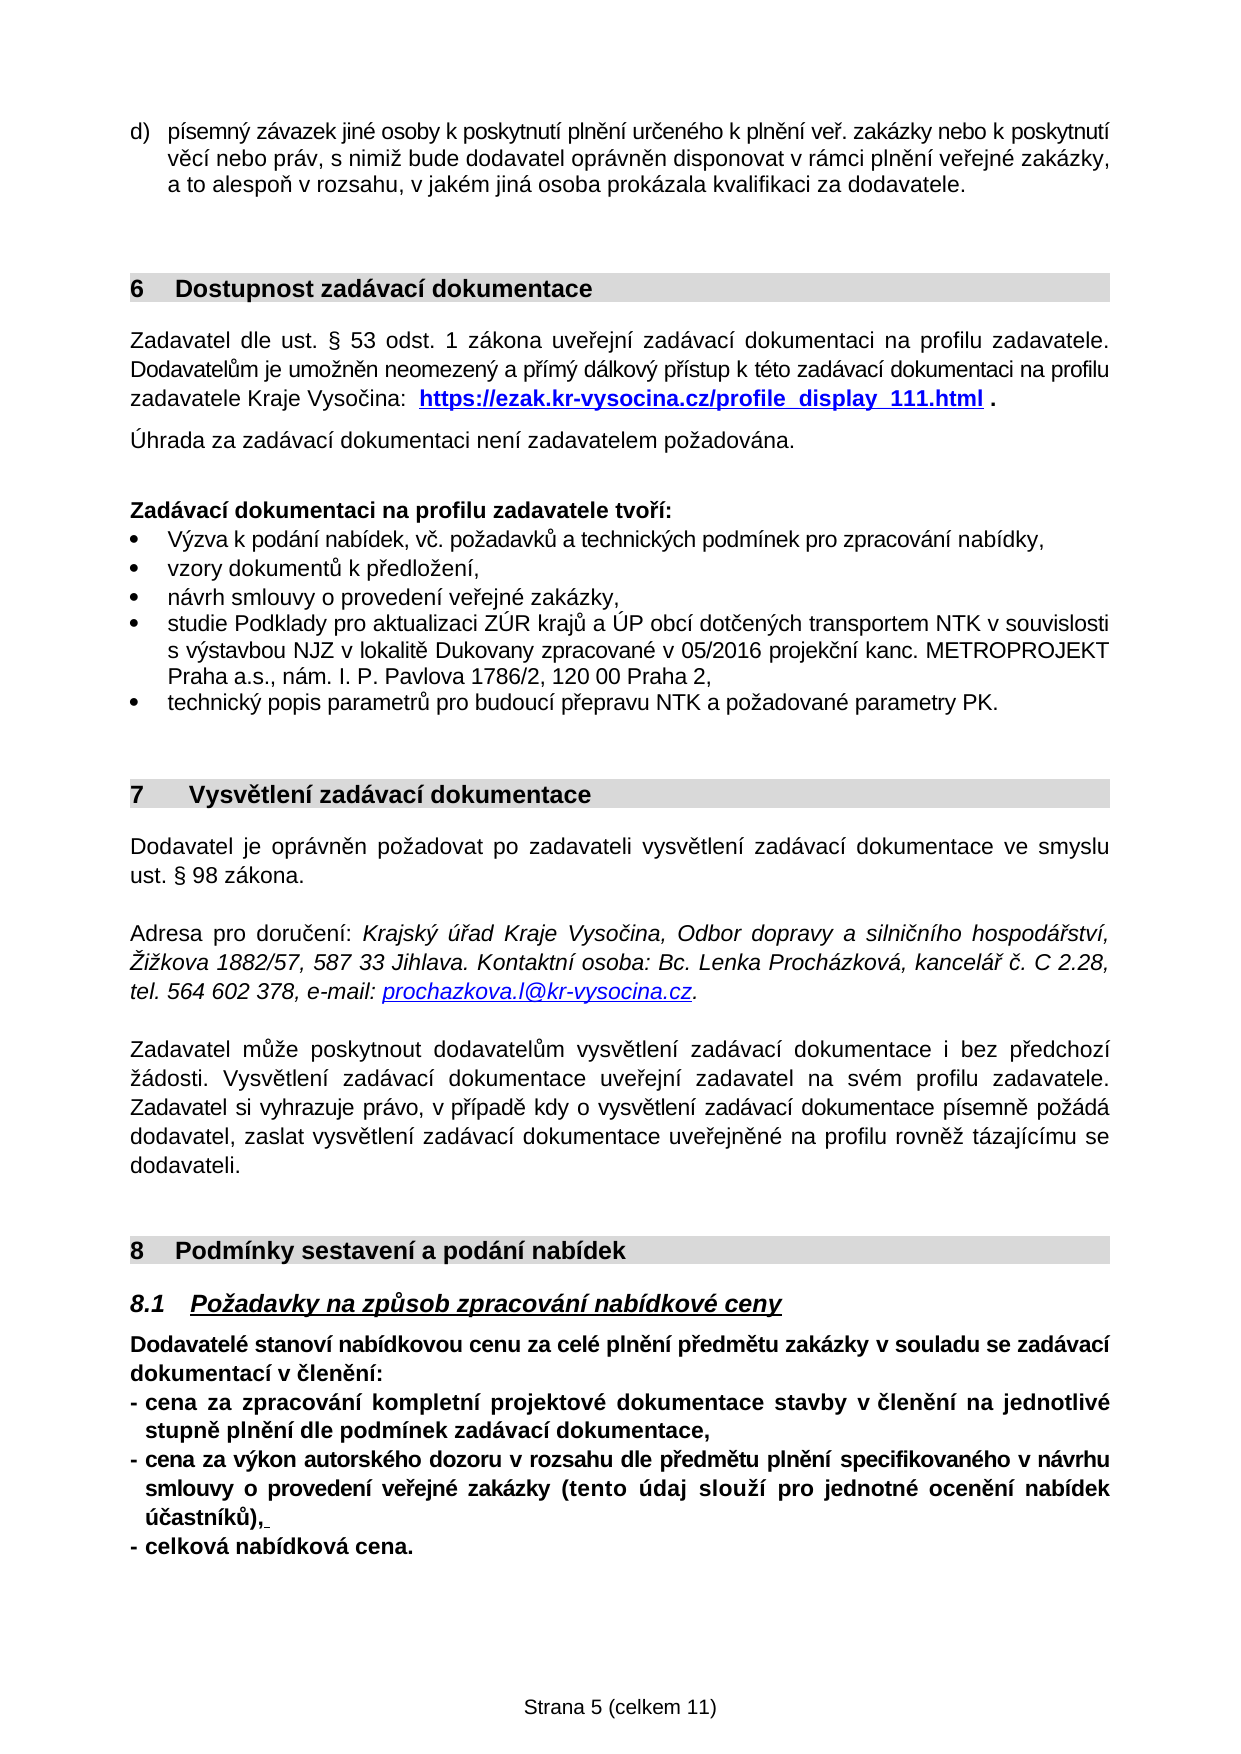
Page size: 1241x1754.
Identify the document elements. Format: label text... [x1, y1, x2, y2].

text Dodavatelé stanoví nabídkovou cenu za celé plnění předmětu zakázky v souladu se zadávací dokumentací v členění: [130, 1331, 1110, 1386]
list písemný závazek jiné osoby k poskytnutí plnění určeného k plnění veř. zakázky nebo k poskytnutí věcí nebo práv, s nimiž bude dodavatel oprávněn disponovat v rámci plnění veřejné zakázky, a to alespoň v rozsahu, v jakém jiná osoba prokázala kvalifikaci za dodavatele. [130, 118, 1110, 197]
text Zadavatel dle ust. § 53 odst. 1 zákona uveřejní zadávací dokumentaci na profilu zadavatele. Dodavatelům je umožněn neomezený a přímý dálkový přístup k této zadávací dokumentaci na profilu zadavatele Kraje Vysočina: https://ezak.kr-vysocina.cz/profile_display_111.html . [130, 327, 1110, 412]
text - cena za zpracování kompletní projektové dokumentace stavby v členění na jednotlivé stupně plnění dle podmínek zadávací dokumentace, [130, 1388, 1110, 1444]
subtitle Dostupnost zadávací dokumentace [130, 273, 1110, 302]
subtitle Vysvětlení zadávací dokumentace [130, 779, 1110, 808]
text - celková nabídková cena. [130, 1533, 1110, 1560]
list studie Podklady pro aktualizaci ZÚR krajů a ÚP obcí dotčených transportem NTK v souvislosti s výstavbou NJZ v lokalitě Dukovany zpracované v 05/2016 projekční kanc. METROPROJEKT Praha a.s., nám. I. P. Pavlova 1786/2, 120 00 Praha 2, [130, 610, 1110, 689]
list návrh smlouvy o provedení veřejné zakázky, [130, 584, 1110, 610]
list vzory dokumentů k předložení, [130, 555, 1110, 581]
subtitle Požadavky na způsob zpracování nabídkové ceny [130, 1289, 1110, 1318]
text Úhrada za zadávací dokumentaci není zadavatelem požadována. [130, 427, 1110, 453]
list Výzva k podání nabídek, vč. požadavků a technických podmínek pro zpracování nabídky, [130, 526, 1110, 552]
text - cena za výkon autorského dozoru v rozsahu dle předmětu plnění specifikovaného v návrhu smlouvy o provedení veřejné zakázky (tento údaj slouží pro jednotné ocenění nabídek účastníků), [130, 1446, 1110, 1531]
subtitle Podmínky sestavení a podání nabídek [130, 1236, 1110, 1264]
list technický popis parametrů pro budoucí přepravu NTK a požadované parametry PK. [130, 689, 1110, 716]
text Dodavatel je oprávněn požadovat po zadavateli vysvětlení zadávací dokumentace ve smyslu ust. § 98 zákona. [130, 833, 1110, 889]
text Zadávací dokumentaci na profilu zadavatele tvoří: [130, 497, 1110, 523]
text Zadavatel může poskytnout dodavatelům vysvětlení zadávací dokumentace i bez předchozí žádosti. Vysvětlení zadávací dokumentace uveřejní zadavatel na svém profilu zadavatele. Zadavatel si vyhrazuje právo, v případě kdy o vysvětlení zadávací dokumentace písemně požádá dodavatel, zaslat vysvětlení zadávací dokumentace uveřejněné na profilu rovněž tázajícímu se dodavateli. [130, 1036, 1110, 1178]
text Adresa pro doručení: Krajský úřad Kraje Vysočina, Odbor dopravy a silničního hospodářství, Žižkova 1882/57, 587 33 Jihlava. Kontaktní osoba: Bc. Lenka Procházková, kancelář č. C 2.28, tel. 564 602 378, e-mail: prochazkova.l@kr-vysocina.cz. [130, 920, 1110, 1004]
